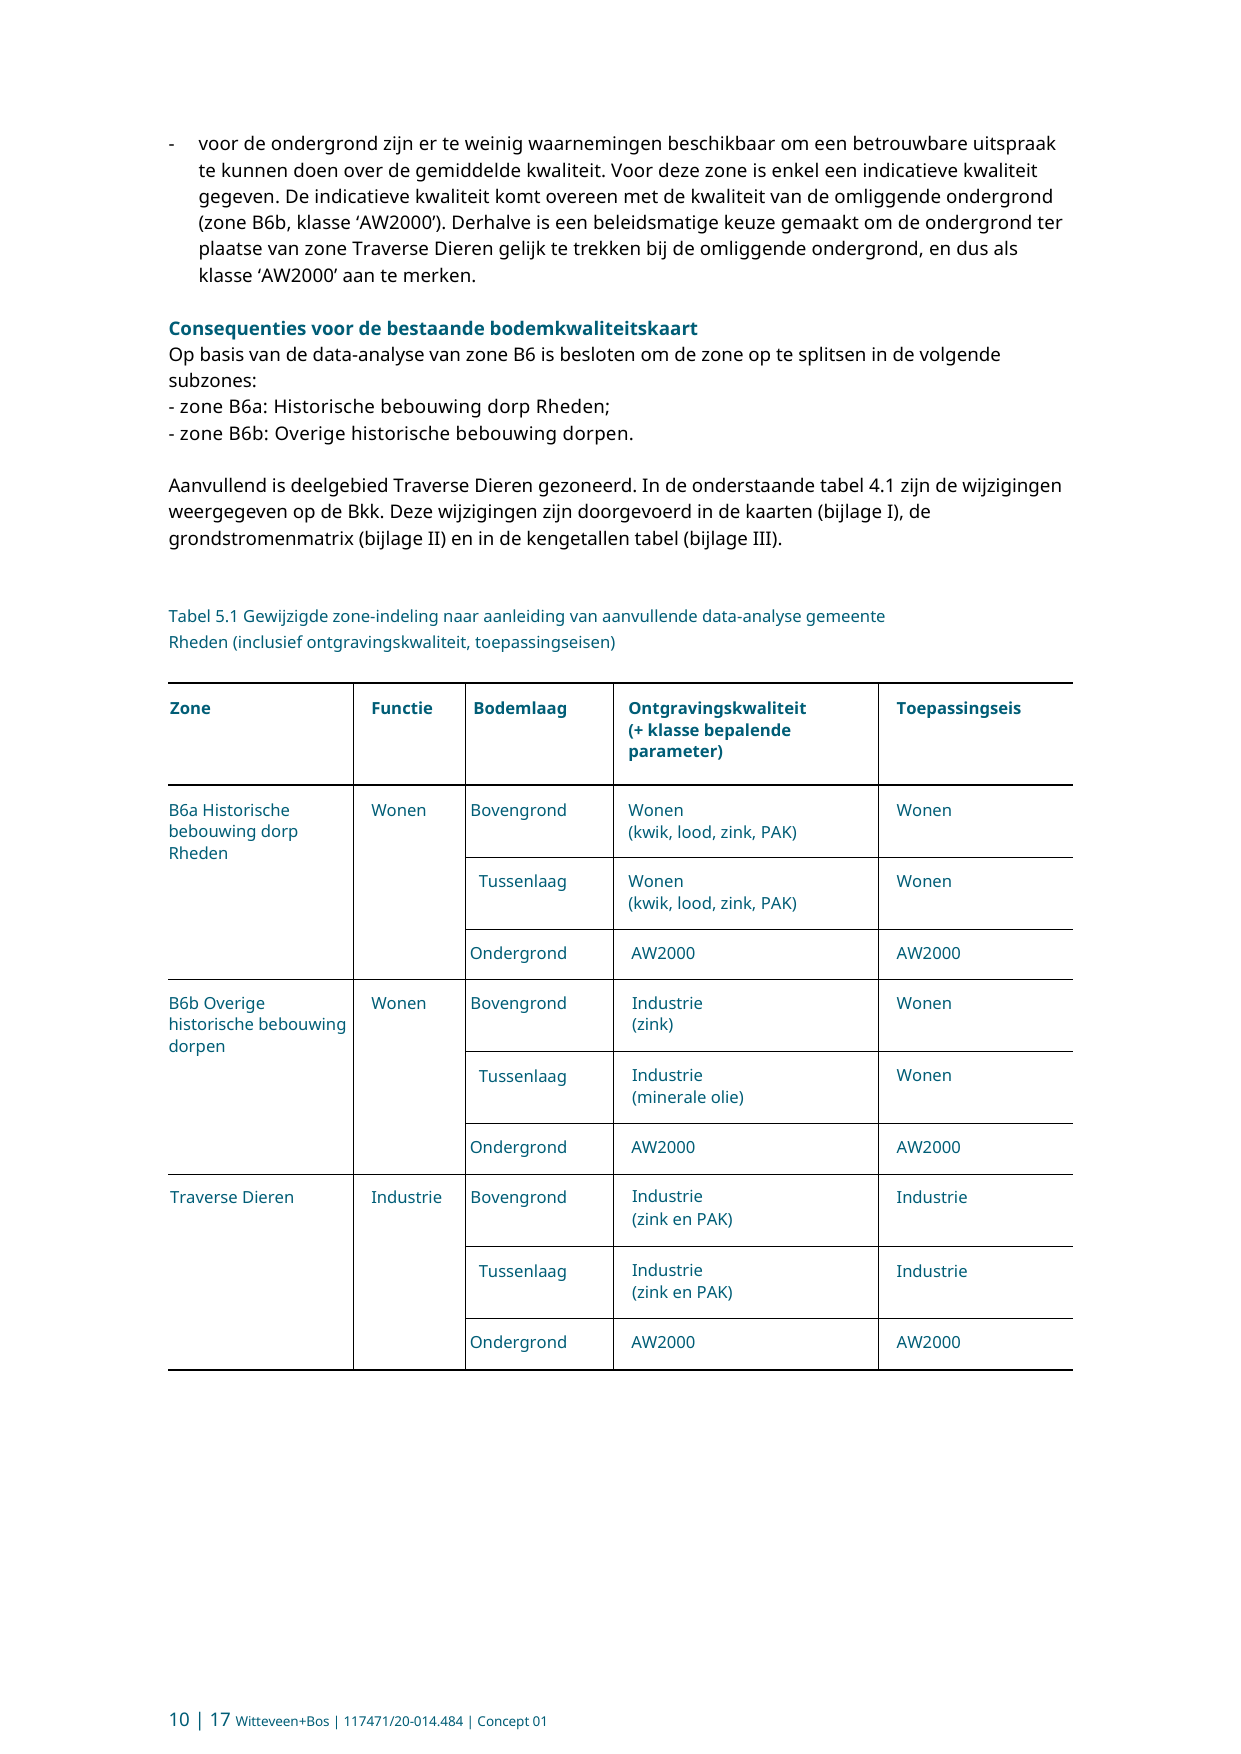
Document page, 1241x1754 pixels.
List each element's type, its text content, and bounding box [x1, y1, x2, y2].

table_cell B6a Historische bebouwing dorp Rheden [168, 786, 353, 979]
table_cell AW2000 [879, 1319, 1073, 1369]
picture [283, 1719, 289, 1726]
table_header Ontgravingskwaliteit (+ klasse bepalende parameter) [614, 684, 878, 784]
text Consequenties voor de bestaande bodemkwaliteitskaart [168, 316, 1073, 340]
picture [168, 610, 177, 622]
table_cell Ondergrond [466, 930, 613, 979]
table_cell Bovengrond [466, 1175, 613, 1246]
table_cell Wonen [354, 980, 465, 1174]
table_cell Wonen (kwik, lood, zink, PAK) [614, 786, 878, 857]
table_cell B6b Overige historische bebouwing dorpen [168, 980, 353, 1174]
table_header Bodemlaag [466, 684, 613, 784]
table_cell Ondergrond [466, 1124, 613, 1174]
text Tabel 5.1 Gewijzigde zone-indeling naar aanleiding van aanvullende data-analyse gemeente Rheden (inclusief ontgravingskwaliteit, toepassingseisen) [168, 601, 923, 654]
picture [372, 1191, 376, 1201]
table_cell Wonen [879, 1052, 1073, 1123]
table_cell Industrie (zink en PAK) [614, 1247, 878, 1318]
picture [189, 996, 193, 1009]
picture [456, 1716, 462, 1726]
table_cell AW2000 [614, 930, 878, 979]
picture [179, 846, 183, 859]
table_cell Wonen [354, 786, 465, 979]
picture [359, 1716, 365, 1724]
picture [633, 1190, 637, 1200]
table_header Zone [168, 684, 353, 784]
picture [366, 1716, 373, 1726]
picture [251, 1718, 261, 1726]
table_cell Industrie (zink en PAK) [614, 1175, 878, 1246]
picture [517, 1719, 521, 1729]
picture [422, 1716, 426, 1726]
table_cell Bovengrond [466, 980, 613, 1051]
table_cell Tussenlaag [466, 1247, 613, 1318]
picture [633, 1069, 637, 1079]
table_cell AW2000 [879, 1124, 1073, 1174]
picture [170, 804, 177, 814]
table_cell Wonen [879, 858, 1073, 929]
table_cell Wonen [879, 786, 1073, 857]
text - zone B6a: Historische bebouwing dorp Rheden; [168, 393, 1073, 419]
text 10 | 17 Witteveen+Bos | 117471/20-014.484 | Concept 01 [168, 1707, 1073, 1731]
table_cell Industrie [879, 1247, 1073, 1318]
picture [633, 1264, 637, 1274]
table_cell AW2000 [614, 1124, 878, 1174]
picture [307, 1716, 314, 1724]
table_cell Tussenlaag [466, 858, 613, 929]
picture [382, 1716, 386, 1726]
table_cell Wonen (kwik, lood, zink, PAK) [614, 858, 878, 929]
table_cell AW2000 [879, 930, 1073, 979]
table_cell Traverse Dieren [168, 1175, 353, 1369]
picture [352, 1716, 356, 1726]
picture [440, 1716, 446, 1724]
picture [344, 1716, 348, 1726]
table_cell Industrie [354, 1175, 465, 1369]
picture [414, 1716, 420, 1726]
table_cell Wonen [879, 980, 1073, 1051]
picture [291, 1719, 297, 1726]
text - voor de ondergrond zijn er te weinig waarnemingen beschikbaar om een betrouwbare uitspraak te kunnen doen over de gemiddelde kwaliteit. Voor deze zone is enkel een indicatieve kwaliteit gegeven. De indicatieve kwaliteit komt overeen met de kwaliteit van de omliggende ondergrond (zone B6b, klasse ‘AW2000’). Derhalve is een beleidsmatige keuze gemaakt om de ondergrond ter plaatse van zone Traverse Dieren gelijk te trekken bij de omliggende ondergrond, en dus als klasse ‘AW2000’ aan te merken. [168, 130, 1065, 287]
table_header Toepassingseis [879, 684, 1073, 784]
picture [170, 997, 177, 1007]
text Aanvullend is deelgebied Traverse Dieren gezoneerd. In de onderstaande tabel 4.1 zijn de wijzigingen weergegeven op de Bkk. Deze wijzigingen zijn doorgevoerd in de kaarten (bijlage I), de grondstromenmatrix (bijlage II) en in de kengetallen tabel (bijlage III). [168, 471, 1065, 550]
table_cell Bovengrond [466, 786, 613, 857]
picture [179, 635, 183, 648]
table_cell Industrie (minerale olie) [614, 1052, 878, 1123]
text - zone B6b: Overige historische bebouwing dorpen. [168, 419, 1073, 445]
table_cell Ondergrond [466, 1319, 613, 1369]
table_cell Industrie [879, 1175, 1073, 1246]
text Op basis van de data-analyse van zone B6 is besloten om de zone op te splitsen in de volgende subzones: [168, 340, 1073, 393]
table_cell Industrie (zink) [614, 980, 878, 1051]
picture [633, 997, 637, 1007]
table_cell Tussenlaag [466, 1052, 613, 1123]
picture [395, 1716, 401, 1724]
picture [449, 1716, 455, 1723]
table_header Functie [354, 684, 465, 784]
table_cell AW2000 [614, 1319, 878, 1369]
